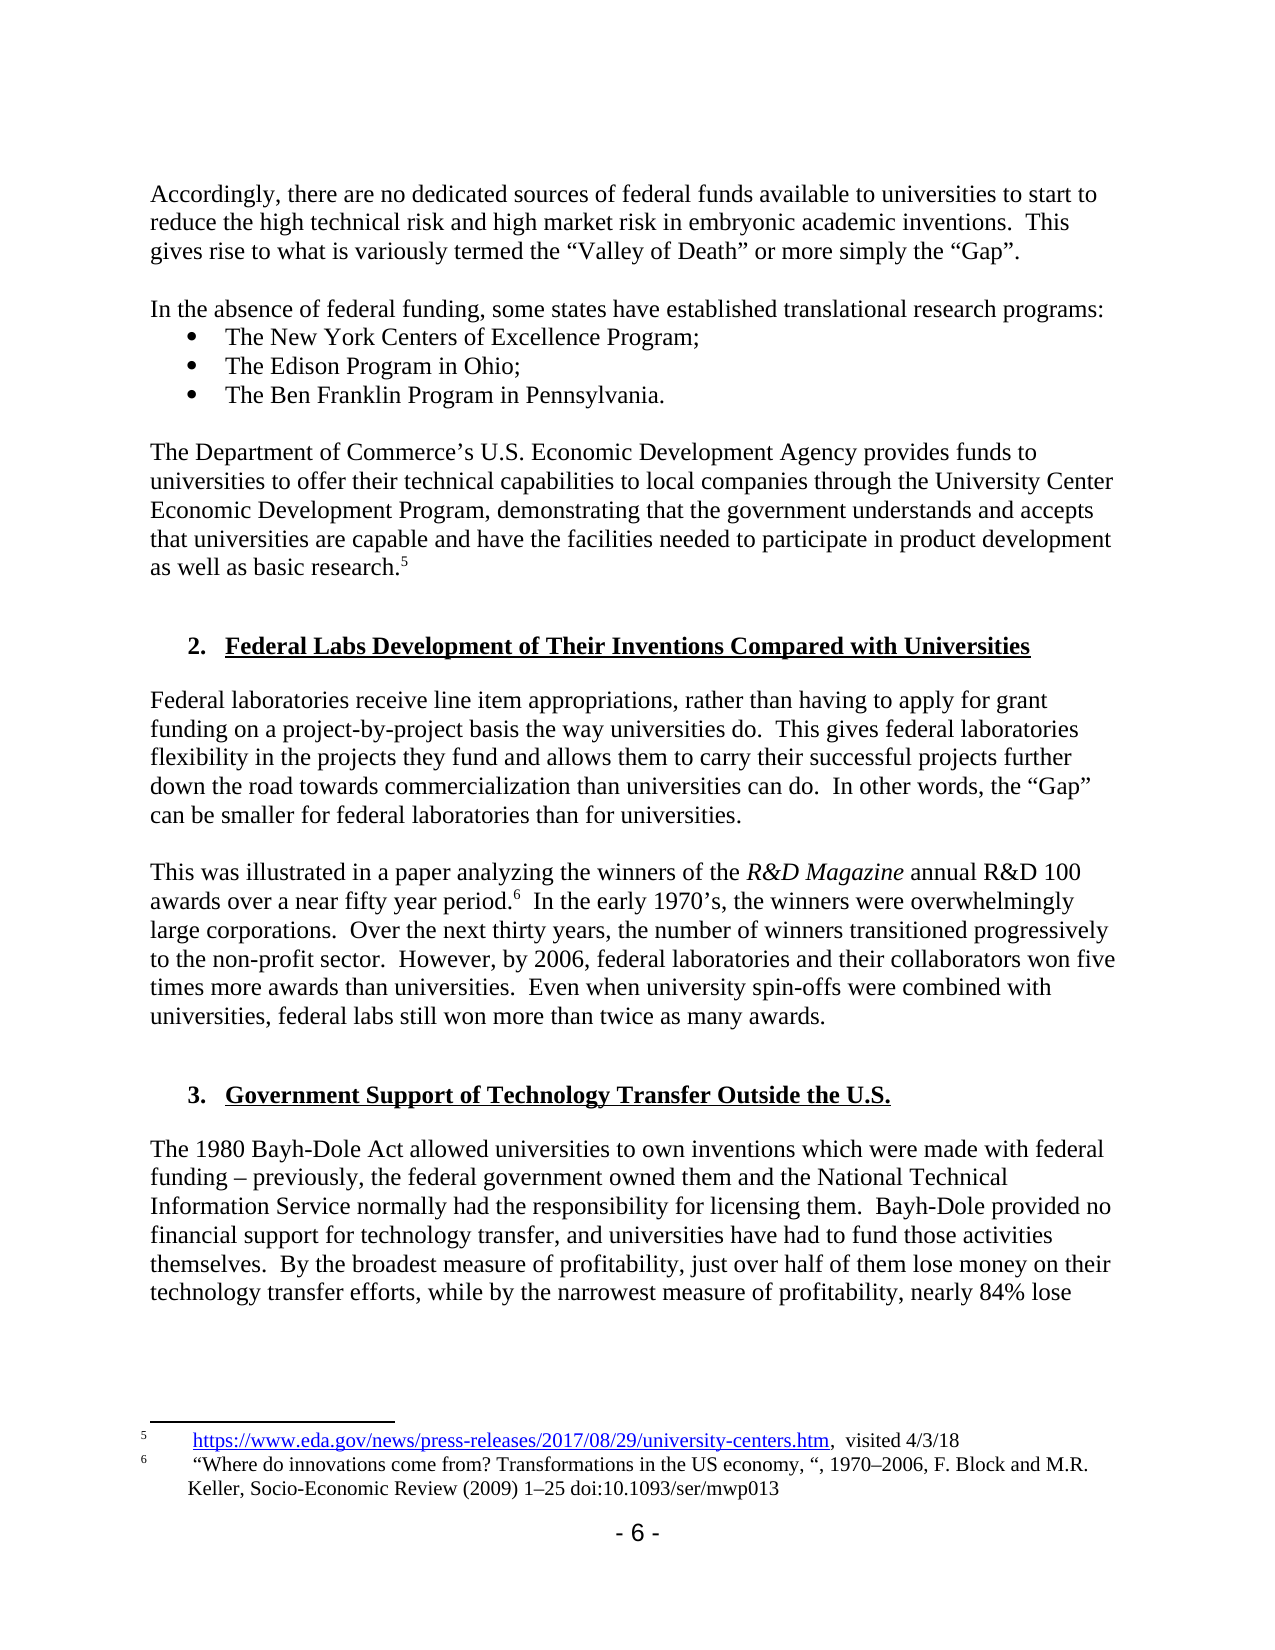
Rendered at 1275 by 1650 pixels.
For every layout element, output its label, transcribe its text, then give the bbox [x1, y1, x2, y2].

subtitle Federal Labs Development of Their Inventions Compared with Universities [187, 631, 1125, 660]
list The Edison Program in Ohio; [187, 351, 1125, 380]
list The New York Centers of Excellence Program; [187, 322, 1125, 351]
text In the absence of federal funding, some states have established translational research programs: [150, 294, 1125, 322]
text Accordingly, there are no dedicated sources of federal funds available to universities to start to reduce the high technical risk and high market risk in embryonic academic inventions. This gives rise to what is variously termed the “Valley of Death” or more simply the “Gap”. [150, 179, 1125, 265]
list The Ben Franklin Program in Pennsylvania. [187, 380, 1125, 409]
subtitle Government Support of Technology Transfer Outside the U.S. [187, 1080, 1125, 1109]
text This was illustrated in a paper analyzing the winners of the R&D Magazine annual R&D 100 awards over a near fifty year period. In the early 1970’s, the winners were overwhelmingly large corporations. Over the next thirty years, the number of winners transitioned progressively to the non-profit sector. However, by 2006, federal laboratories and their collaborators won five times more awards than universities. Even when university spin-offs were combined with universities, federal labs still won more than twice as many awards. [150, 857, 1125, 1030]
text Federal laboratories receive line item appropriations, rather than having to apply for grant funding on a project-by-project basis the way universities do. This gives federal laboratories flexibility in the projects they fund and allows them to carry their successful projects further down the road towards commercialization than universities can do. In other words, the “Gap” can be smaller for federal laboratories than for universities. [150, 685, 1125, 829]
text The Department of Commerce’s U.S. Economic Development Agency provides funds to universities to offer their technical capabilities to local companies through the University Center Economic Development Program, demonstrating that the government understands and accepts that universities are capable and have the facilities needed to participate in product development as well as basic research. [150, 437, 1125, 581]
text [150, 1134, 1125, 1335]
